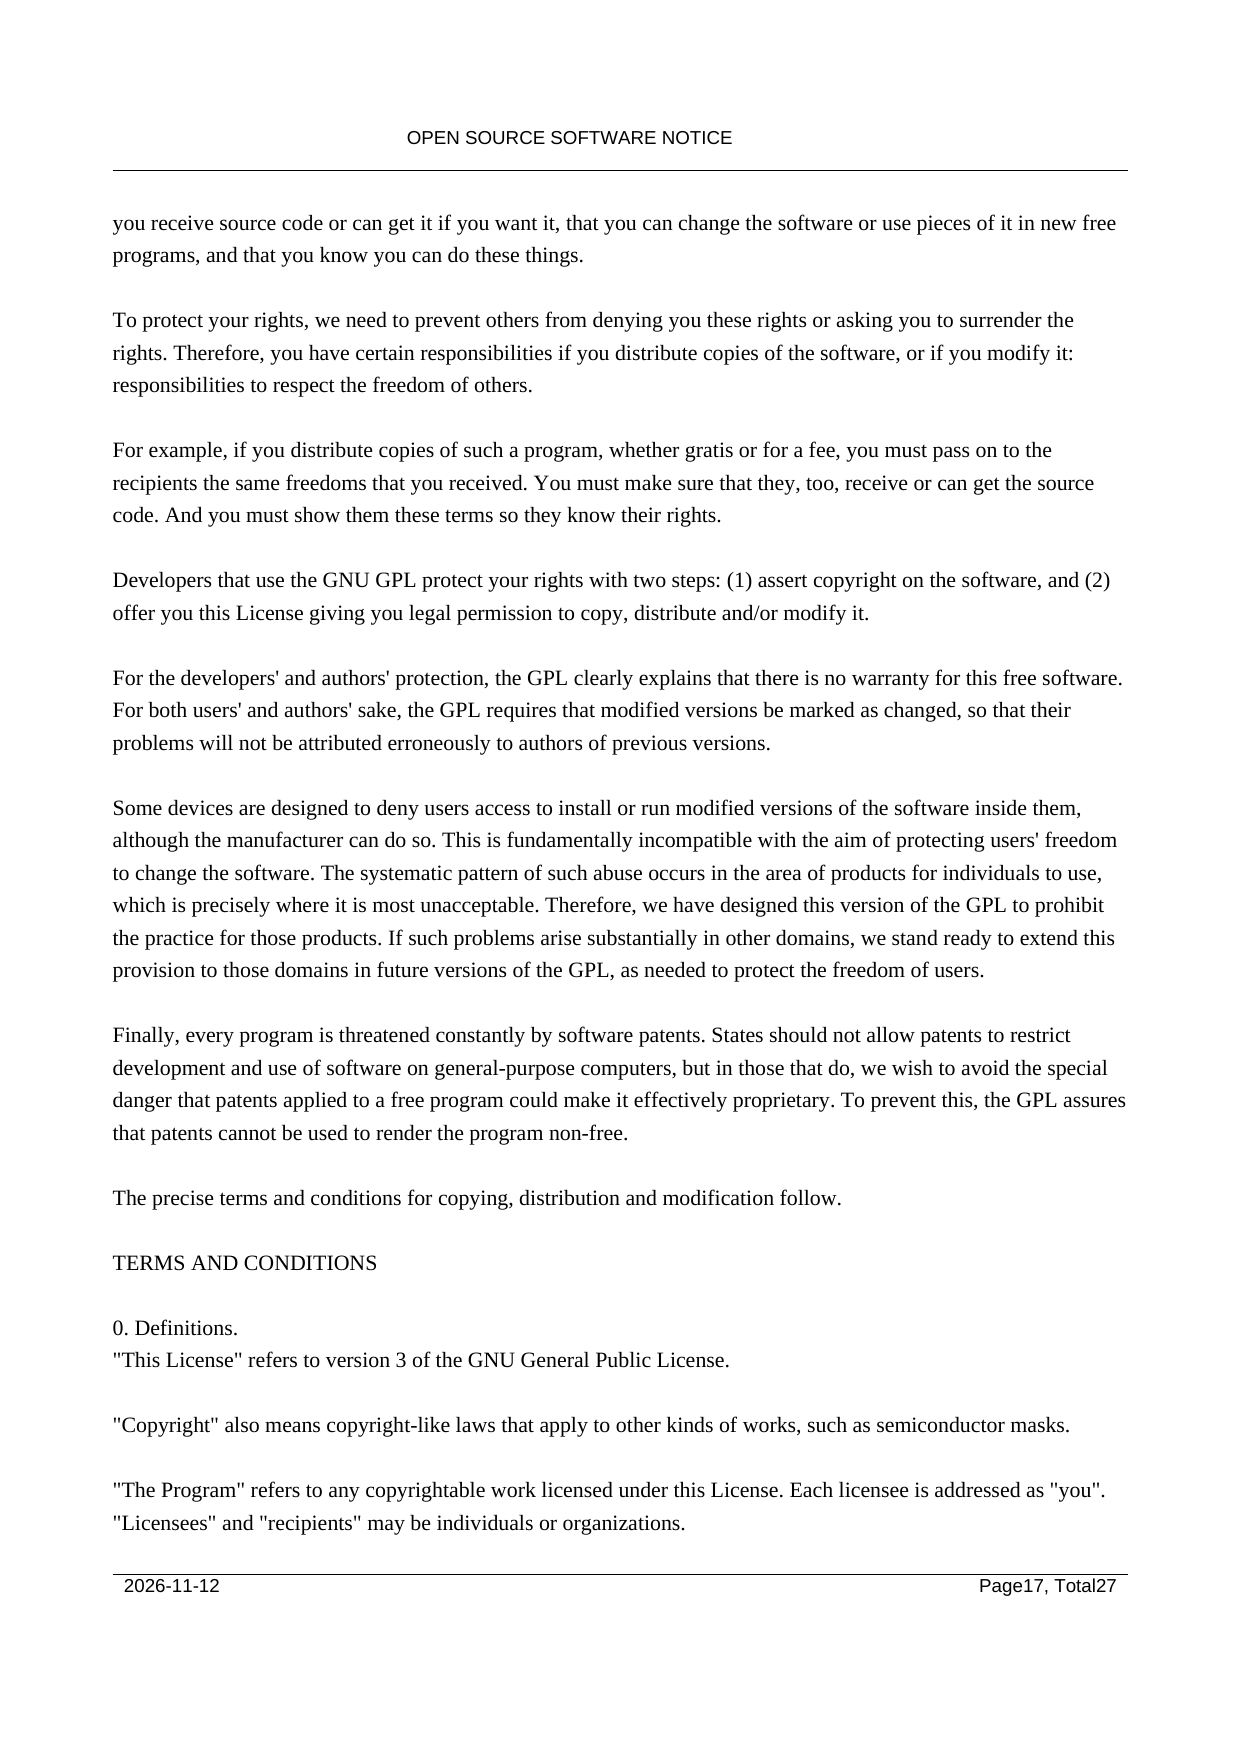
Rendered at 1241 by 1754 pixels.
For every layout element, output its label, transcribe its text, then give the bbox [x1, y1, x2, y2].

text The precise terms and conditions for copying, distribution and modification follow. [112, 1181, 1128, 1214]
text Finally, every program is threatened constantly by software patents. States should not allow patents to restrict development and use of software on general-purpose computers, but in those that do, we wish to avoid the special danger that patents applied to a free program could make it effectively proprietary. To prevent this, the GPL assures that patents cannot be used to render the program non-free. [112, 1019, 1128, 1149]
text 0. Definitions. [112, 1311, 1128, 1344]
text To protect your rights, we need to prevent others from denying you these rights or asking you to surrender the rights. Therefore, you have certain responsibilities if you distribute copies of the software, or if you modify it: responsibilities to respect the freedom of others. [112, 304, 1128, 401]
text "The Program" refers to any copyrightable work licensed under this License. Each licensee is addressed as "you". "Licensees" and "recipients" may be individuals or organizations. [112, 1474, 1128, 1539]
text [112, 206, 1128, 271]
text "This License" refers to version 3 of the GNU General Public License. [112, 1344, 1128, 1376]
text Some devices are designed to deny users access to install or run modified versions of the software inside them, although the manufacturer can do so. This is fundamentally incompatible with the aim of protecting users' freedom to change the software. The systematic pattern of such abuse occurs in the area of products for individuals to use, which is precisely where it is most unacceptable. Therefore, we have designed this version of the GPL to prohibit the practice for those products. If such problems arise substantially in other domains, we stand ready to extend this provision to those domains in future versions of the GPL, as needed to protect the freedom of users. [112, 791, 1128, 986]
text "Copyright" also means copyright-like laws that apply to other kinds of works, such as semiconductor masks. [112, 1409, 1128, 1441]
text Developers that use the GNU GPL protect your rights with two steps: (1) assert copyright on the software, and (2) offer you this License giving you legal permission to copy, distribute and/or modify it. [112, 564, 1128, 629]
text For the developers' and authors' protection, the GPL clearly explains that there is no warranty for this free software. For both users' and authors' sake, the GPL requires that modified versions be marked as changed, so that their problems will not be attributed erroneously to authors of previous versions. [112, 661, 1128, 759]
text TERMS AND CONDITIONS [112, 1246, 1128, 1279]
text For example, if you distribute copies of such a program, whether gratis or for a fee, you must pass on to the recipients the same freedoms that you received. You must make sure that they, too, receive or can get the source code. And you must show them these terms so they know their rights. [112, 434, 1128, 531]
